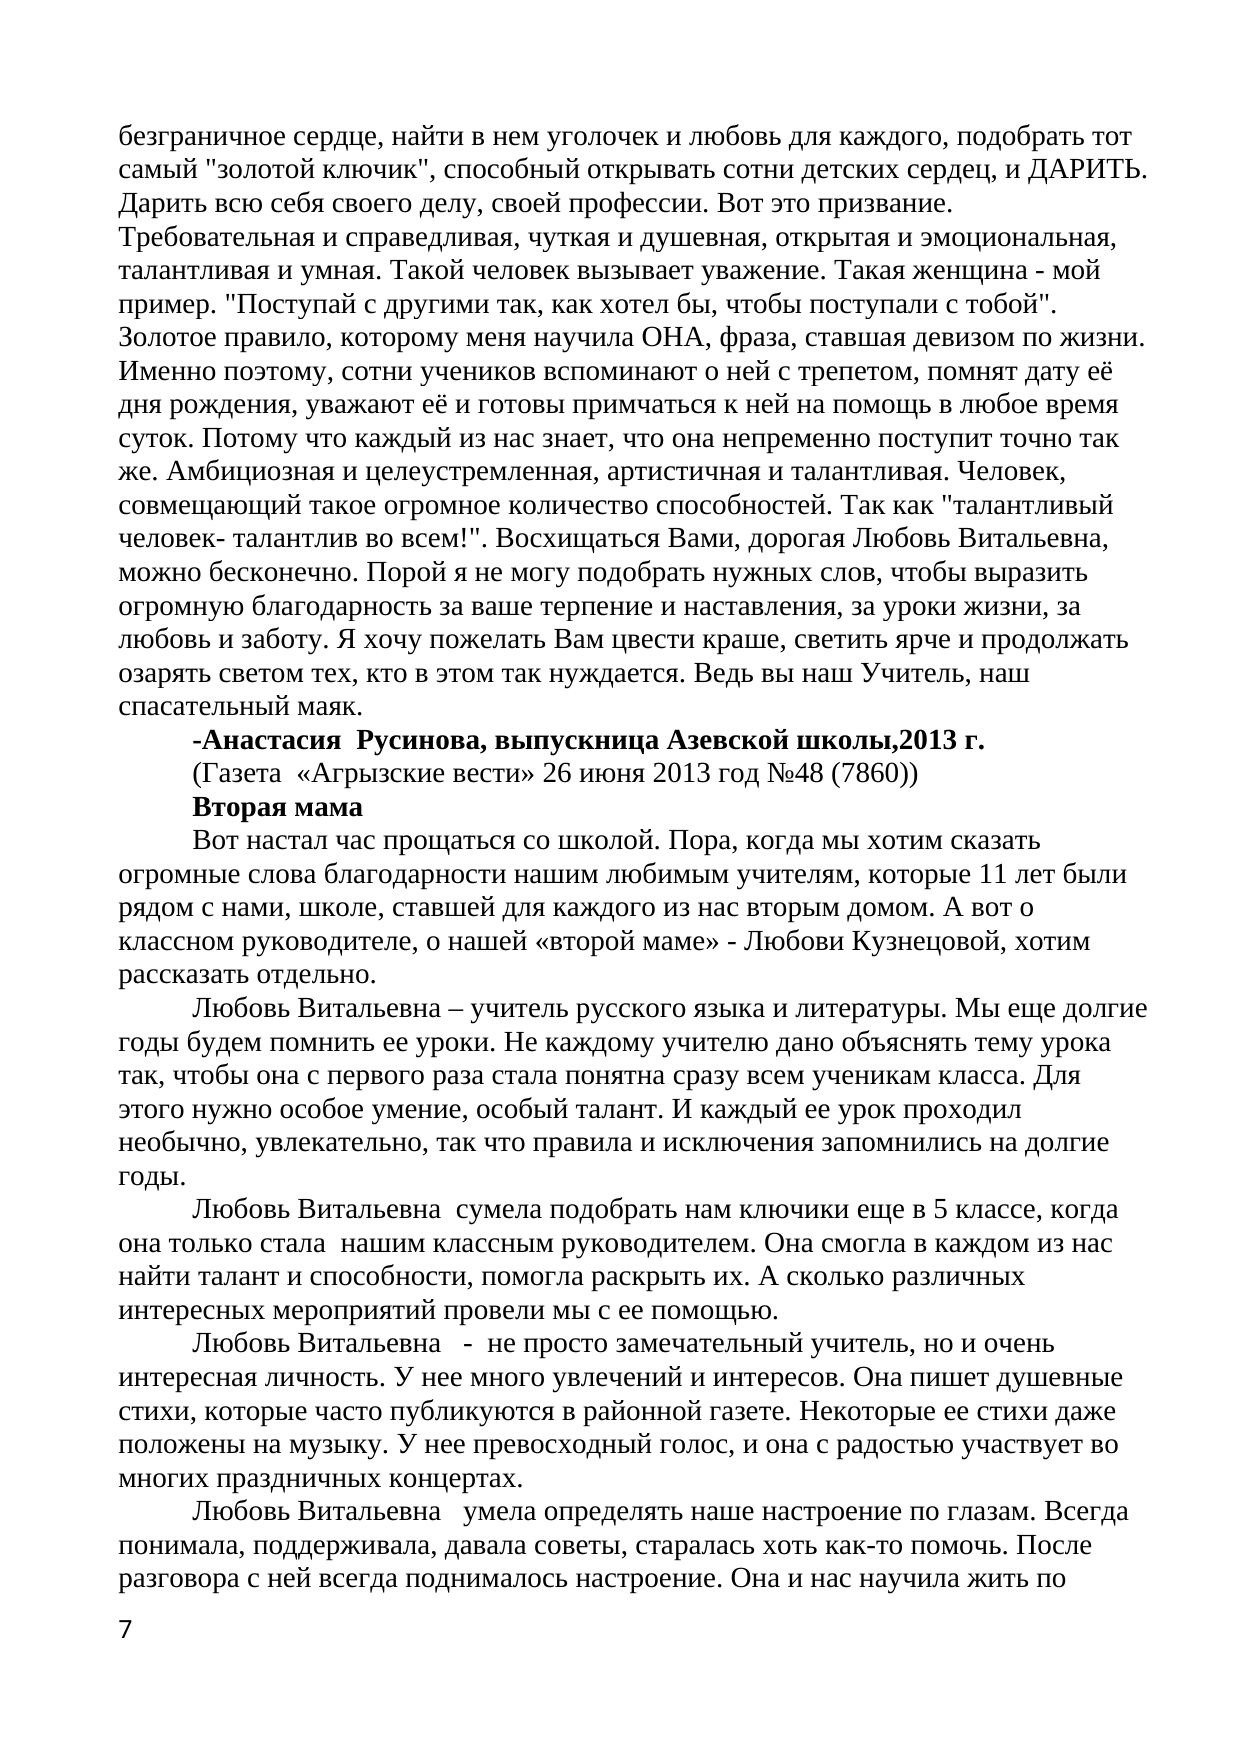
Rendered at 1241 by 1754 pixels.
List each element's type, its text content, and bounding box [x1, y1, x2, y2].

text -Анастасия Русинова, выпускница Азевской школы,2013 г. [118, 722, 1152, 755]
text Любовь Витальевна - не просто замечательный учитель, но и очень интересная личность. У нее много увлечений и интересов. Она пишет душевные стихи, которые часто публикуются в районной газете. Некоторые ее стихи даже положены на музыку. У нее превосходный голос, и она с радостью участвует во многих праздничных концертах. [118, 1326, 1152, 1493]
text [118, 1493, 1152, 1594]
text Любовь Витальевна – учитель русского языка и литературы. Мы еще долгие годы будем помнить ее уроки. Не каждому учителю дано объяснять тему урока так, чтобы она с первого раза стала понятна сразу всем ученикам класса. Для этого нужно особое умение, особый талант. И каждый ее урок проходил необычно, увлекательно, так что правила и исключения запомнились на долгие годы. [118, 990, 1152, 1191]
text Вот настал час прощаться со школой. Пора, когда мы хотим сказать огромные слова благодарности нашим любимым учителям, которые 11 лет были рядом с нами, школе, ставшей для каждого из нас вторым домом. А вот о классном руководителе, о нашей «второй маме» - Любови Кузнецовой, хотим рассказать отдельно. [118, 822, 1152, 990]
text Вторая мама [118, 789, 1152, 822]
text (Газета «Агрызские вести» 26 июня 2013 год №48 (7860)) [118, 755, 1152, 789]
text Любовь Витальевна сумела подобрать нам ключики еще в 5 классе, когда она только стала нашим классным руководителем. Она смогла в каждом из нас найти талант и способности, помогла раскрыть их. А сколько различных интересных мероприятий провели мы с ее помощью. [118, 1191, 1152, 1326]
